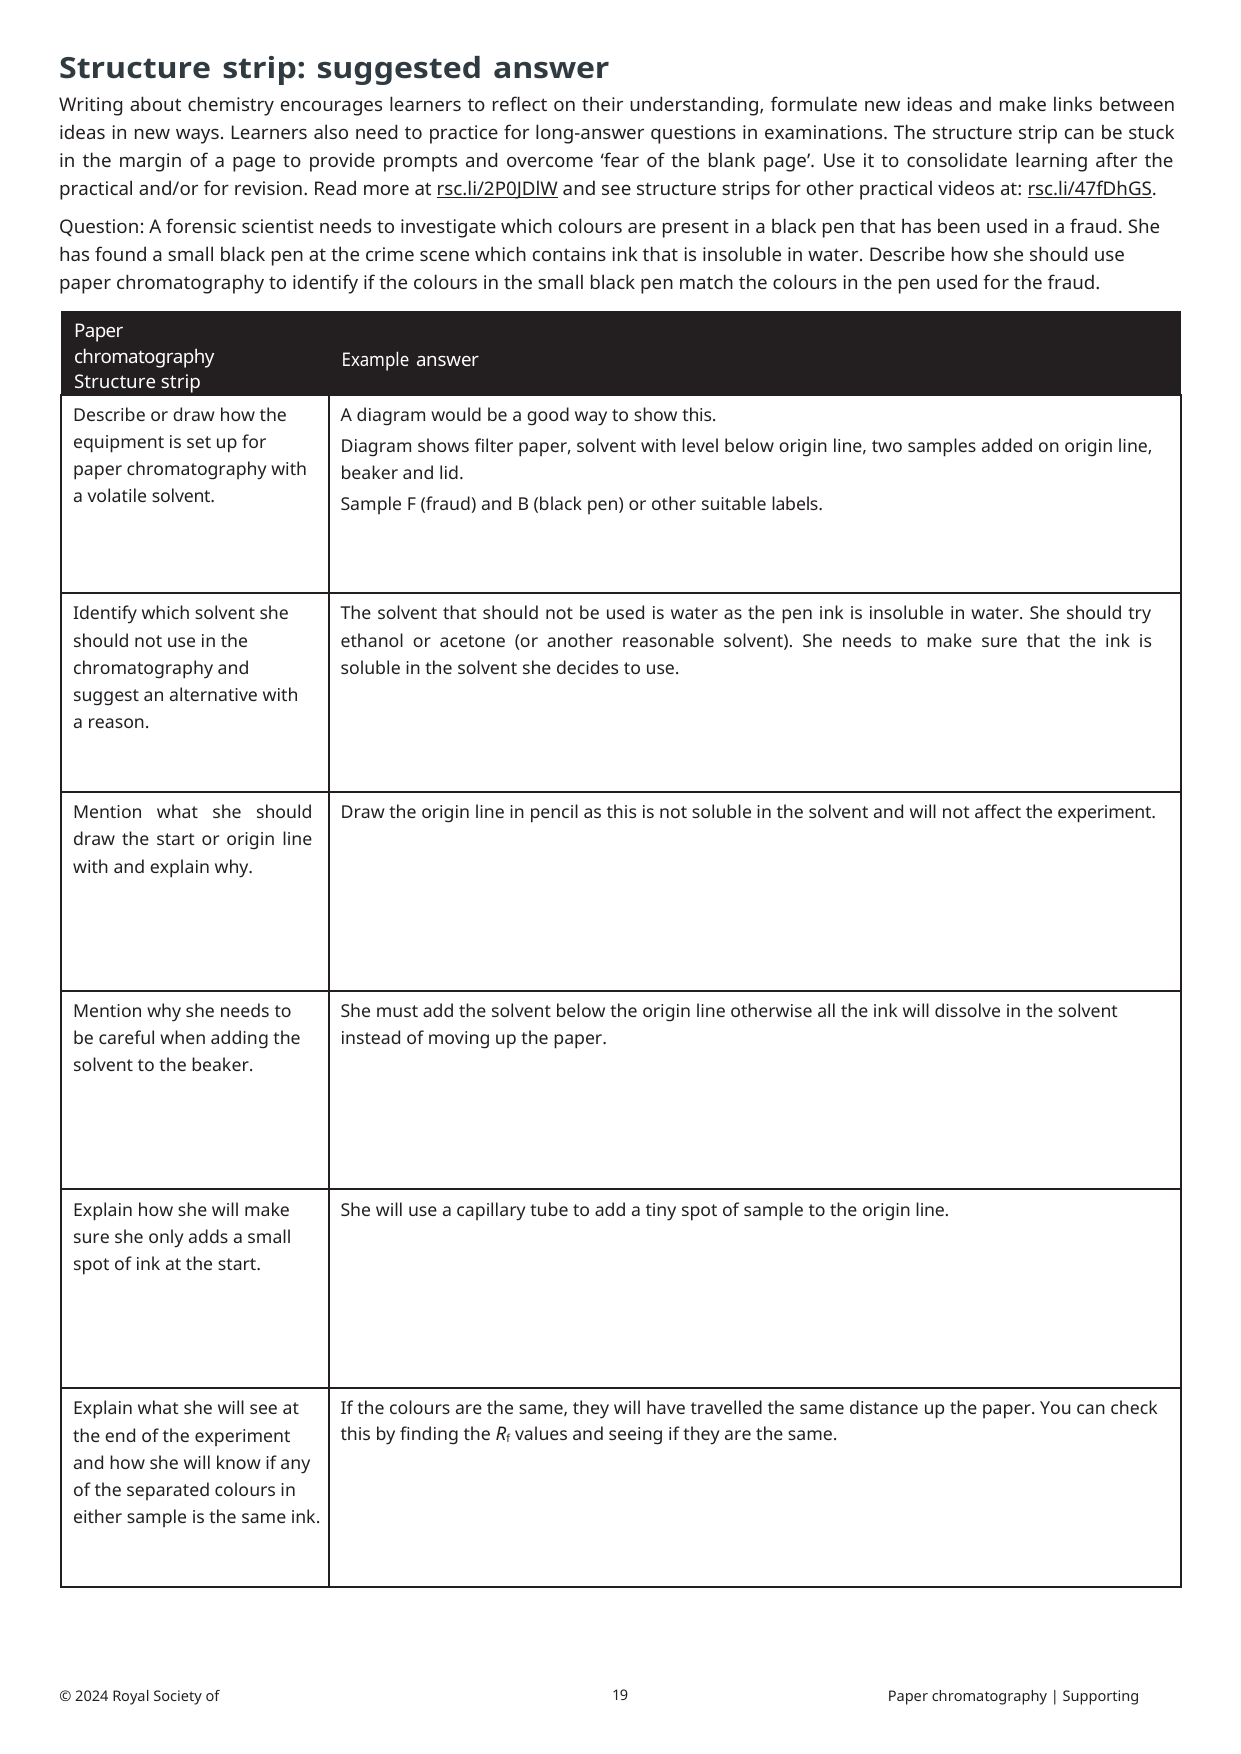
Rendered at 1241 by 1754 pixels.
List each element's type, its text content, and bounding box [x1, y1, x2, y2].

table_cell Explain what she will see at the end of the experiment and how she will know if any of the separated colours in either sample is the same ink. [62, 1389, 328, 1586]
table_header Paper chromatography Structure strip [61, 311, 329, 394]
table_cell Mention why she needs to be careful when adding the solvent to the beaker. [62, 992, 328, 1188]
table_cell She must add the solvent below the origin line otherwise all the ink will dissolve in the solvent instead of moving up the paper. [330, 992, 1180, 1188]
text Writing about chemistry encourages learners to reflect on their understanding, formulate new ideas and make links between ideas in new ways. Learners also need to practice for long-answer questions in examinations. The structure strip can be stuck in the margin of a page to provide prompts and overcome ‘fear of the blank page’. Use it to consolidate learning after the practical and/or for revision. Read more at rsc.li/2P0JDlW and see structure strips for other practical videos at: rsc.li/47fDhGS. [59, 91, 1175, 201]
table_cell Mention what she should draw the start or origin line with and explain why. [62, 793, 328, 989]
table_cell She will use a capillary tube to add a tiny spot of sample to the origin line. [330, 1190, 1180, 1387]
table_cell Draw the origin line in pencil as this is not soluble in the solvent and will not affect the experiment. [330, 793, 1180, 989]
table_cell The solvent that should not be used is water as the pen ink is insoluble in water. She should try ethanol or acetone (or another reasonable solvent). She needs to make sure that the ink is soluble in the solvent she decides to use. [330, 594, 1180, 791]
table_cell If the colours are the same, they will have travelled the same distance up the paper. You can check this by finding the Rf values and seeing if they are the same. [330, 1389, 1180, 1586]
table_cell A diagram would be a good way to show this. Diagram shows filter paper, solvent with level below origin line, two samples added on origin line, beaker and lid. Sample F (fraud) and B (black pen) or other suitable labels. [330, 396, 1180, 592]
table_header Example answer [329, 311, 1181, 394]
table_cell Identify which solvent she should not use in the chromatography and suggest an alternative with a reason. [62, 594, 328, 791]
text Question: A forensic scientist needs to investigate which colours are present in a black pen that has been used in a fraud. She has found a small black pen at the crime scene which contains ink that is insoluble in water. Describe how she should use paper chromatography to identify if the colours in the small black pen match the colours in the pen used for the fraud. [59, 213, 1179, 295]
subtitle Structure strip: suggested answer [59, 47, 1192, 87]
table_cell Describe or draw how the equipment is set up for paper chromatography with a volatile solvent. [62, 396, 328, 592]
table_cell Explain how she will make sure she only adds a small spot of ink at the start. [62, 1190, 328, 1387]
